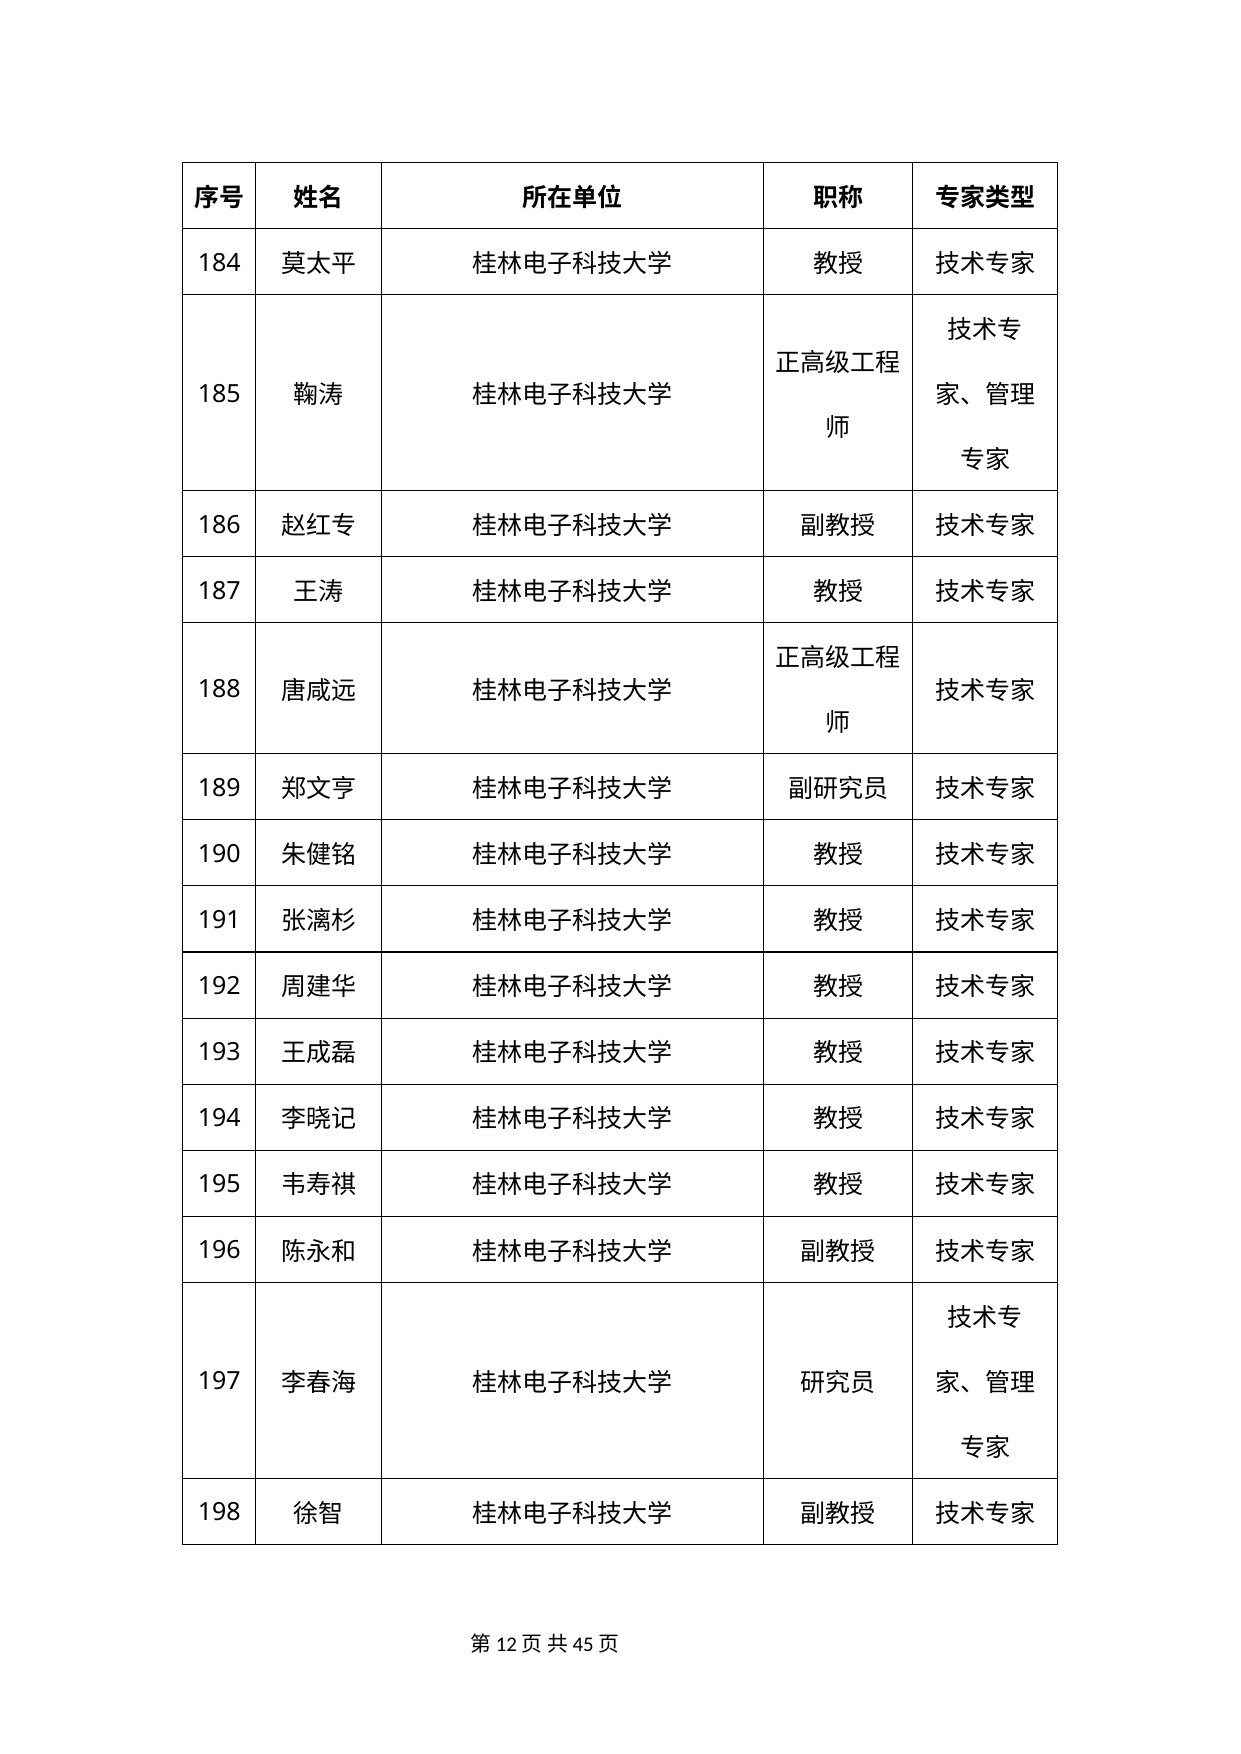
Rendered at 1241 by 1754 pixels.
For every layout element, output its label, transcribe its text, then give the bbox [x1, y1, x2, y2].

table_cell 186 [183, 491, 255, 556]
table_cell 桂林电子科技大学 [382, 820, 763, 885]
table_cell 194 [183, 1085, 255, 1149]
table_cell 陈永和 [256, 1217, 381, 1282]
table_header 所在单位 [382, 163, 763, 228]
table_cell 桂林电子科技大学 [382, 295, 763, 490]
table_cell 教授 [764, 557, 912, 622]
table_header 姓名 [256, 163, 381, 228]
table_cell 研究员 [764, 1283, 912, 1478]
table_cell 桂林电子科技大学 [382, 886, 763, 951]
table_cell 技术专家 [913, 491, 1057, 556]
table_cell 王成磊 [256, 1019, 381, 1083]
table_cell 195 [183, 1151, 255, 1216]
table_cell 184 [183, 229, 255, 294]
table_cell 唐咸远 [256, 623, 381, 753]
table_cell 李晓记 [256, 1085, 381, 1149]
table_cell 技术专家 [913, 820, 1057, 885]
table_header 专家类型 [913, 163, 1057, 228]
table_cell 郑文亨 [256, 754, 381, 819]
table_cell 技术专家 [913, 1019, 1057, 1083]
table_cell 技术专家 [913, 754, 1057, 819]
table_cell 桂林电子科技大学 [382, 229, 763, 294]
table_cell 技术专家 [913, 1479, 1057, 1544]
table_cell 教授 [764, 820, 912, 885]
table_cell 正高级工程师 [764, 295, 912, 490]
table_cell 李春海 [256, 1283, 381, 1478]
table_cell 技术专家 [913, 229, 1057, 294]
table_cell 193 [183, 1019, 255, 1083]
table_cell 王涛 [256, 557, 381, 622]
table_cell 技术专家 [913, 557, 1057, 622]
table_cell 189 [183, 754, 255, 819]
table_cell 技术专家 [913, 1151, 1057, 1216]
table_cell 190 [183, 820, 255, 885]
table_cell 技术专家、管理专家 [913, 295, 1057, 490]
table_cell 桂林电子科技大学 [382, 1283, 763, 1478]
table_cell 桂林电子科技大学 [382, 1085, 763, 1149]
table_cell 192 [183, 953, 255, 1017]
table_cell 桂林电子科技大学 [382, 953, 763, 1017]
table_cell 正高级工程师 [764, 623, 912, 753]
table_cell 198 [183, 1479, 255, 1544]
table_cell 桂林电子科技大学 [382, 557, 763, 622]
table_cell 桂林电子科技大学 [382, 1019, 763, 1083]
table_cell 185 [183, 295, 255, 490]
table_cell 朱健铭 [256, 820, 381, 885]
table_cell 教授 [764, 953, 912, 1017]
table_cell 副研究员 [764, 754, 912, 819]
table_cell 鞠涛 [256, 295, 381, 490]
table_cell 187 [183, 557, 255, 622]
table_cell 197 [183, 1283, 255, 1478]
table_cell 副教授 [764, 1479, 912, 1544]
table_cell 技术专家 [913, 623, 1057, 753]
table_cell 188 [183, 623, 255, 753]
table_cell 赵红专 [256, 491, 381, 556]
table_cell 徐智 [256, 1479, 381, 1544]
table_cell 张漓杉 [256, 886, 381, 951]
table_cell 教授 [764, 1019, 912, 1083]
table_cell 196 [183, 1217, 255, 1282]
table_cell 技术专家 [913, 1085, 1057, 1149]
table_cell 教授 [764, 1151, 912, 1216]
table_cell 教授 [764, 229, 912, 294]
table_cell 教授 [764, 886, 912, 951]
table_cell 副教授 [764, 491, 912, 556]
table_cell 技术专家 [913, 1217, 1057, 1282]
table_cell 桂林电子科技大学 [382, 754, 763, 819]
table_cell 技术专家 [913, 953, 1057, 1017]
table_cell 191 [183, 886, 255, 951]
table_cell 桂林电子科技大学 [382, 1151, 763, 1216]
table_cell 周建华 [256, 953, 381, 1017]
table_cell 韦寿祺 [256, 1151, 381, 1216]
table_header 职称 [764, 163, 912, 228]
table_cell 教授 [764, 1085, 912, 1149]
table_cell 桂林电子科技大学 [382, 1217, 763, 1282]
table_cell 莫太平 [256, 229, 381, 294]
table_cell 技术专家 [913, 886, 1057, 951]
table_cell 桂林电子科技大学 [382, 491, 763, 556]
table_cell 副教授 [764, 1217, 912, 1282]
table_cell 桂林电子科技大学 [382, 623, 763, 753]
table_cell 桂林电子科技大学 [382, 1479, 763, 1544]
table_cell 技术专家、管理专家 [913, 1283, 1057, 1478]
table_header 序号 [183, 163, 255, 228]
